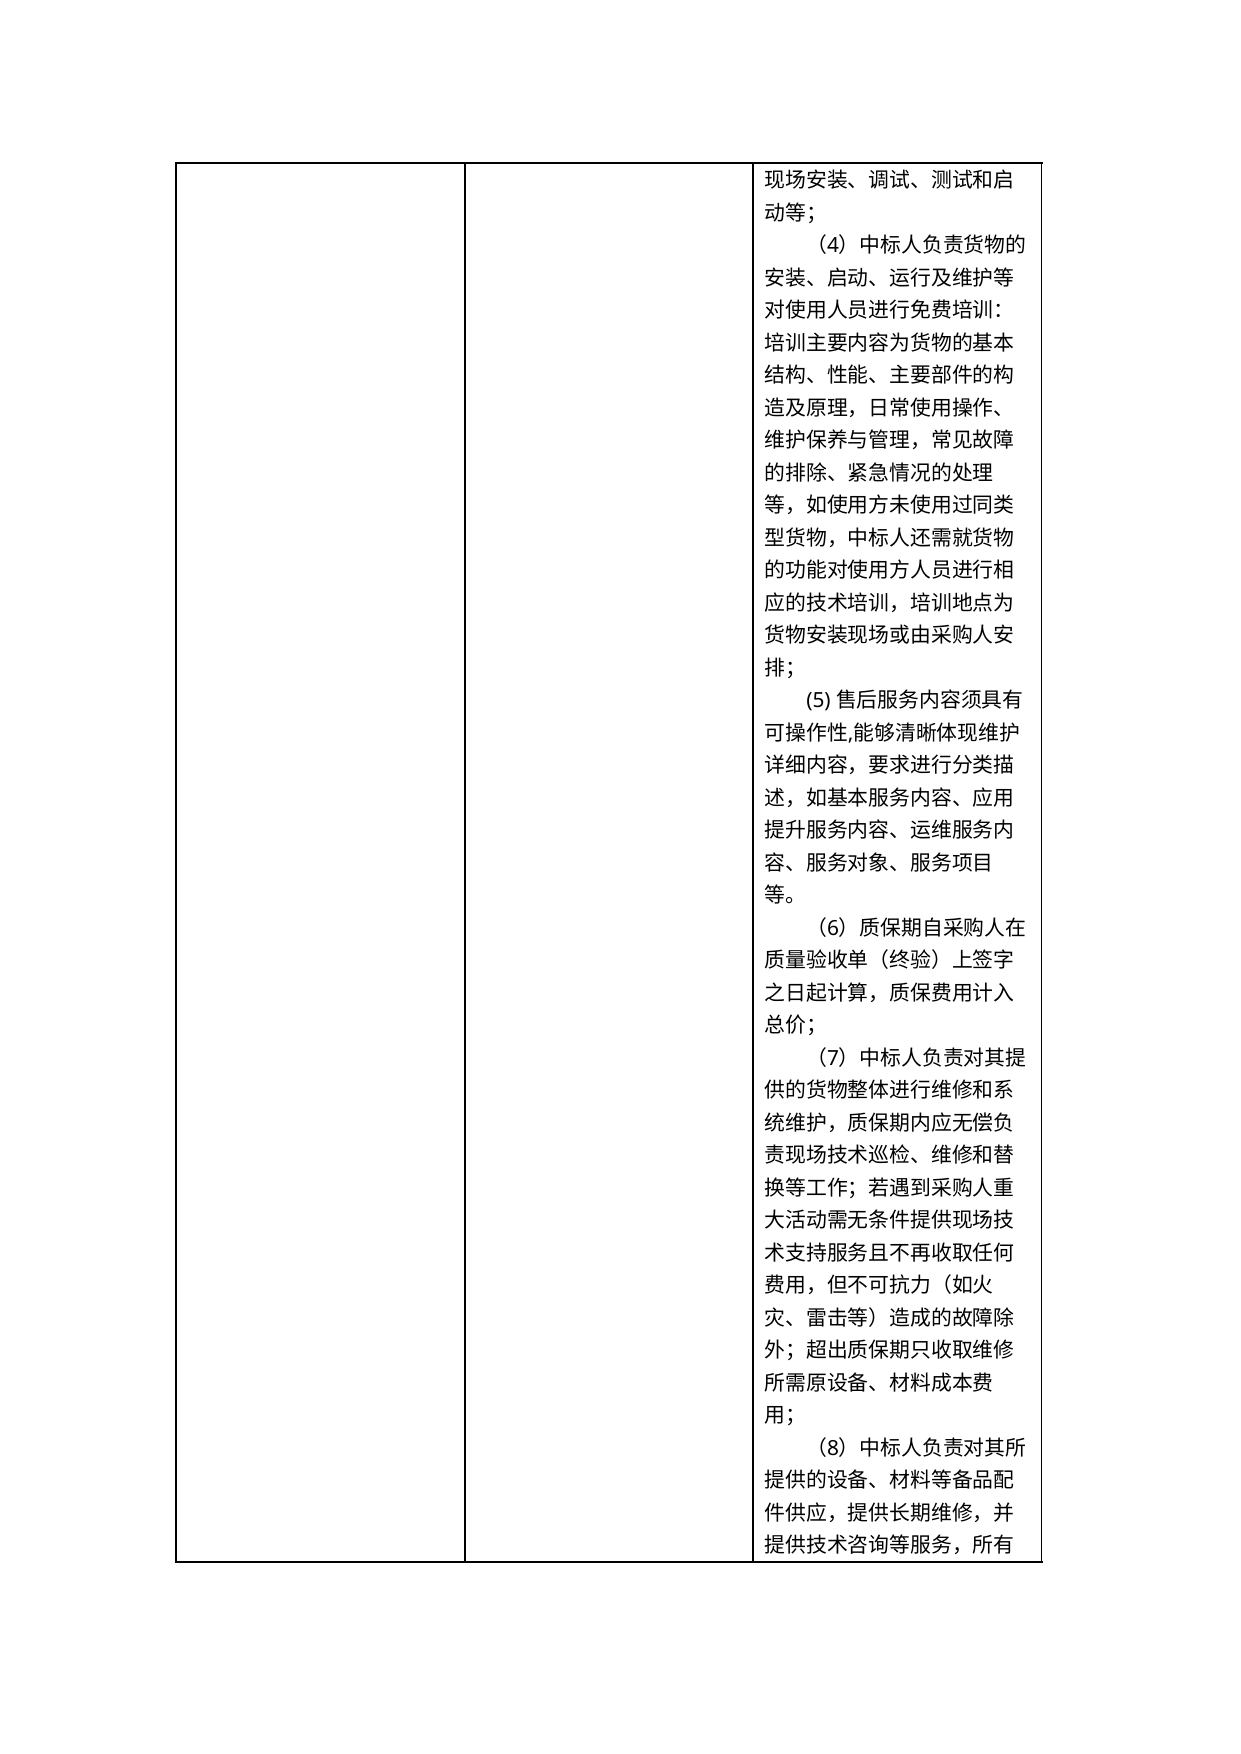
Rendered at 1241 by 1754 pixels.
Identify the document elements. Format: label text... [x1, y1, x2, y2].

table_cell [754, 164, 1041, 1561]
table_cell [466, 164, 752, 1561]
table_cell 1 [177, 164, 464, 1561]
